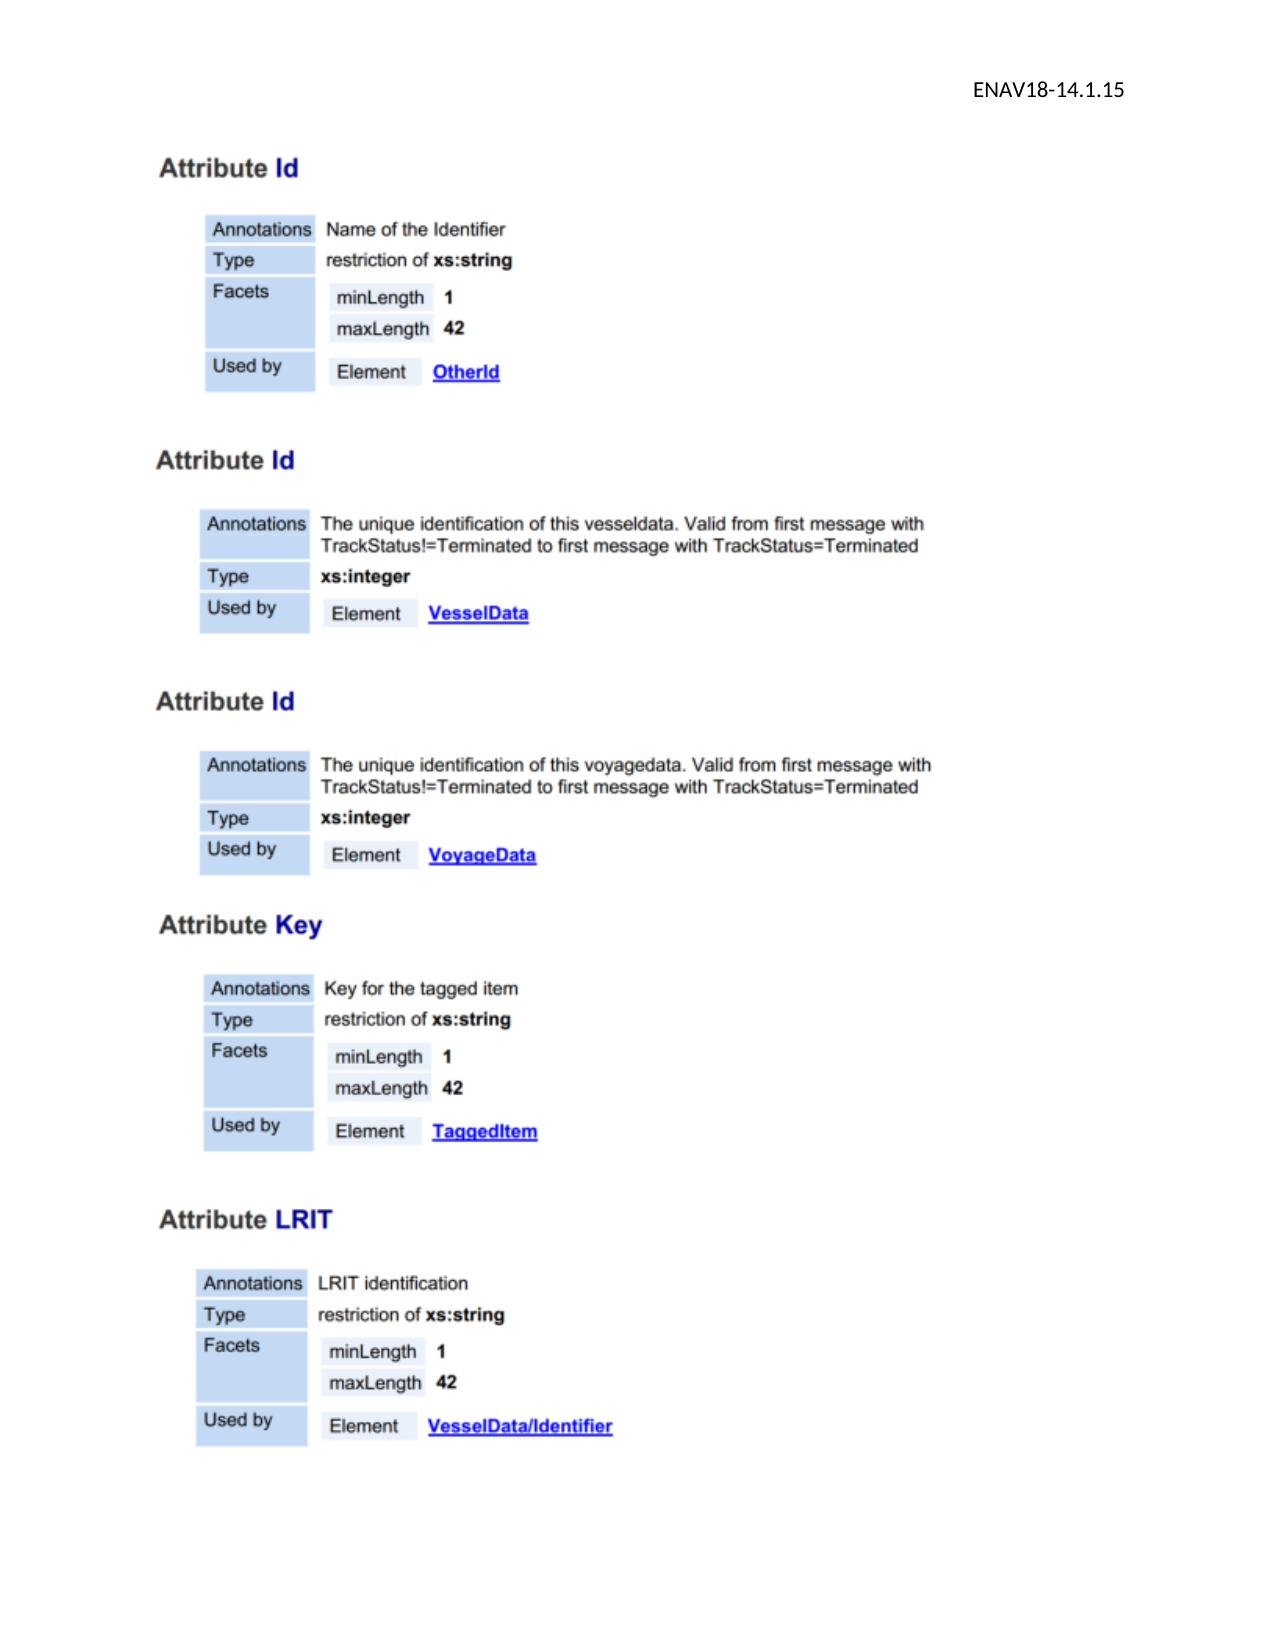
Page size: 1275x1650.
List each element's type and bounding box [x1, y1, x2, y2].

picture [150, 150, 300, 186]
picture [150, 211, 943, 883]
picture [150, 907, 621, 1454]
